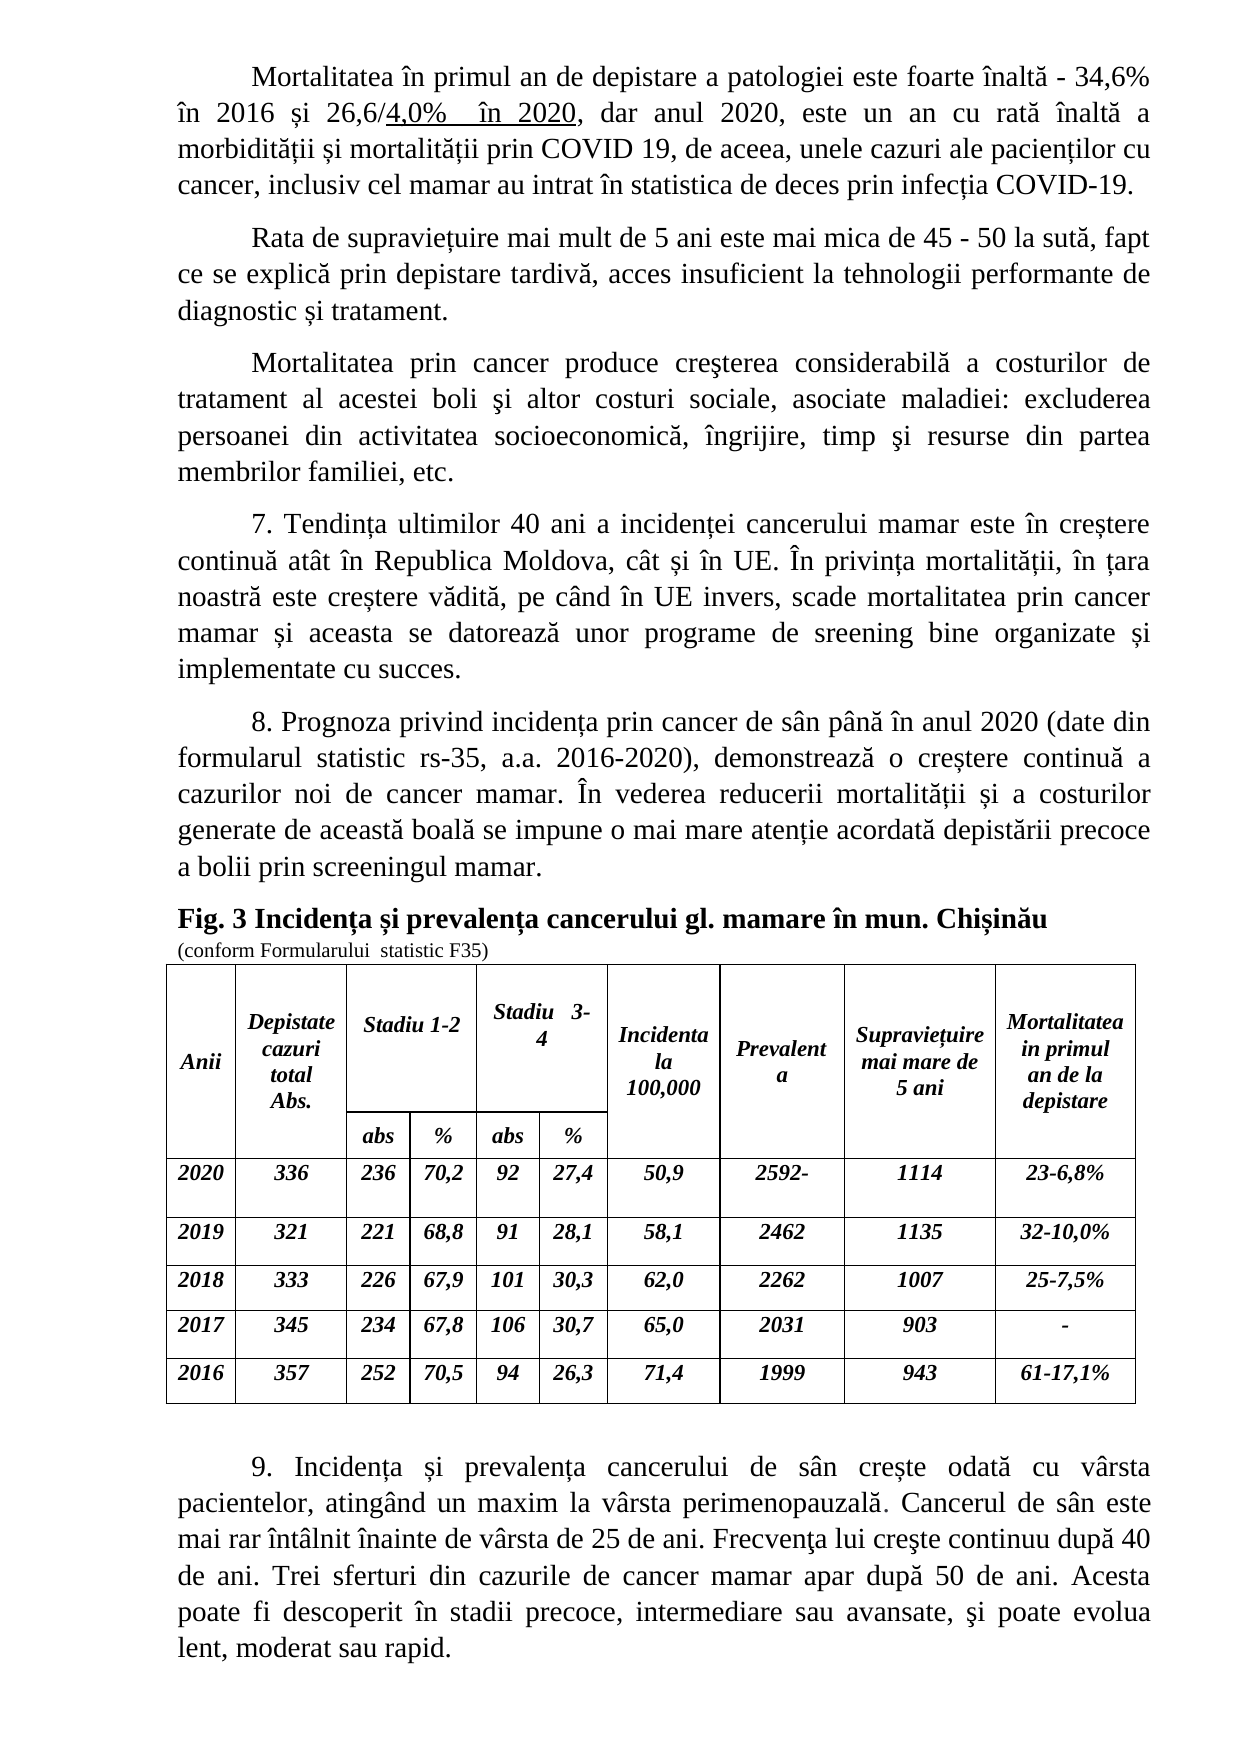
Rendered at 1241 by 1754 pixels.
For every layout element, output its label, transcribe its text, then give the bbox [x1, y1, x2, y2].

text Mortalitatea prin cancer produce creşterea considerabilă a costurilor de tratament al acestei boli şi altor costuri sociale, asociate maladiei: excluderea persoanei din activitatea socioeconomică, îngrijire, timp şi resurse din partea membrilor familiei, etc. [177, 345, 1152, 487]
table_cell 94 [477, 1359, 539, 1403]
table_header Supraviețuire mai mare de 5 ani [845, 965, 995, 1158]
table_cell 61-17,1% [996, 1359, 1135, 1403]
table_cell % [540, 1113, 607, 1158]
table_cell 27,4 [540, 1159, 607, 1217]
text Fig. 3 Incidența și prevalența cancerului gl. mamare în mun. Chișinău [177, 901, 1152, 935]
text (conform Formularului statistic F35) [177, 938, 1152, 962]
table_cell 67,9 [411, 1266, 476, 1310]
table_cell 1114 [845, 1159, 995, 1217]
table_cell 2592- [721, 1159, 844, 1217]
table_cell 357 [236, 1359, 346, 1403]
table_cell 92 [477, 1159, 539, 1217]
table_cell 2017 [167, 1311, 235, 1358]
table_cell 2020 [167, 1159, 235, 1217]
table_cell 67,8 [411, 1311, 476, 1358]
table_cell 32-10,0% [996, 1218, 1135, 1265]
table_header Mortalitatea in primul an de la depistare [996, 965, 1135, 1158]
table_cell abs [477, 1113, 539, 1158]
table_cell 903 [845, 1311, 995, 1358]
table_cell 30,3 [540, 1266, 607, 1310]
table_cell 1135 [845, 1218, 995, 1265]
table_cell 221 [347, 1218, 409, 1265]
table_cell 50,9 [608, 1159, 719, 1217]
table_cell 1999 [721, 1359, 844, 1403]
table_cell 71,4 [608, 1359, 719, 1403]
table_cell 252 [347, 1359, 409, 1403]
table_header Depistate cazuri total Abs. [236, 965, 346, 1158]
text 8. Prognoza privind incidența prin cancer de sân până în anul 2020 (date din formularul statistic rs-35, a.a. 2016-2020), demonstrează o creștere continuă a cazurilor noi de cancer mamar. În vederea reducerii mortalității și a costurilor generate de această boală se impune o mai mare atenție acordată depistării precoce a bolii prin screeningul mamar. [177, 704, 1152, 882]
table_cell 2019 [167, 1218, 235, 1265]
table_cell 234 [347, 1311, 409, 1358]
table_cell 321 [236, 1218, 346, 1265]
table_cell - [996, 1311, 1135, 1358]
table_cell 106 [477, 1311, 539, 1358]
table_cell 68,8 [411, 1218, 476, 1265]
text Rata de supraviețuire mai mult de 5 ani este mai mica de 45 - 50 la sută, fapt ce se explică prin depistare tardivă, acces insuficient la tehnologii performante de diagnostic și tratament. [177, 220, 1152, 326]
table_cell 2462 [721, 1218, 844, 1265]
table_cell 336 [236, 1159, 346, 1217]
table_header Stadiu 1-2 [347, 965, 476, 1111]
table_header Incidenta la 100,000 [608, 965, 719, 1158]
table_cell 345 [236, 1311, 346, 1358]
table_cell 91 [477, 1218, 539, 1265]
table_cell 70,2 [411, 1159, 476, 1217]
table_cell % [411, 1113, 476, 1158]
table_cell 2018 [167, 1266, 235, 1310]
table_header Stadiu 3-4 [477, 965, 607, 1111]
table_cell 25-7,5% [996, 1266, 1135, 1310]
table_cell 2031 [721, 1311, 844, 1358]
text Mortalitatea în primul an de depistare a patologiei este foarte înaltă - 34,6% în 2016 și 26,6/4,0% în 2020, dar anul 2020, este un an cu rată înaltă a morbidității și mortalității prin COVID 19, de aceea, unele cazuri ale pacienților cu cancer, inclusiv cel mamar au intrat în statistica de deces prin infecția COVID-19. [177, 59, 1152, 201]
table_cell 226 [347, 1266, 409, 1310]
table_cell 58,1 [608, 1218, 719, 1265]
table_cell 28,1 [540, 1218, 607, 1265]
table_cell 101 [477, 1266, 539, 1310]
table_cell 26,3 [540, 1359, 607, 1403]
table_cell 70,5 [411, 1359, 476, 1403]
table_cell 2016 [167, 1359, 235, 1403]
table_header Prevalenta [721, 965, 844, 1158]
table_cell 333 [236, 1266, 346, 1310]
table_cell 65,0 [608, 1311, 719, 1358]
text 9. Incidența și prevalența cancerului de sân crește odată cu vârsta pacientelor, atingând un maxim la vârsta perimenopauzală. Cancerul de sân este mai rar întâlnit înainte de vârsta de 25 de ani. Frecvenţa lui creşte continuu după 40 de ani. Trei sferturi din cazurile de cancer mamar apar după 50 de ani. Acesta poate fi descoperit în stadii precoce, intermediare sau avansate, şi poate evolua lent, moderat sau rapid. [177, 1449, 1152, 1522]
table_cell 62,0 [608, 1266, 719, 1310]
table_cell 943 [845, 1359, 995, 1403]
table_cell 236 [347, 1159, 409, 1217]
table_cell abs [347, 1113, 409, 1158]
table_cell 2262 [721, 1266, 844, 1310]
text 9. Incidența și prevalența cancerului de sân crește odată cu vârsta pacientelor, atingând un maxim la vârsta perimenopauzală. Cancerul de sân este mai rar întâlnit înainte de vârsta de 25 de ani. Frecvenţa lui creşte continuu după 40 de ani. Trei sferturi din cazurile de cancer mamar apar după 50 de ani. Acesta poate fi descoperit în stadii precoce, intermediare sau avansate, şi poate evolua lent, moderat sau rapid. [177, 1627, 1152, 1663]
table_cell 23-6,8% [996, 1159, 1135, 1217]
text 7. Tendința ultimilor 40 ani a incidenței cancerului mamar este în creștere continuă atât în Republica Moldova, cât și în UE. În privința mortalității, în țara noastră este creștere vădită, pe când în UE invers, scade mortalitatea prin cancer mamar și aceasta se datorează unor programe de sreening bine organizate și implementate cu succes. [177, 507, 1152, 685]
table_cell 1007 [845, 1266, 995, 1310]
table_header Anii [167, 965, 235, 1158]
table_cell 30,7 [540, 1311, 607, 1358]
